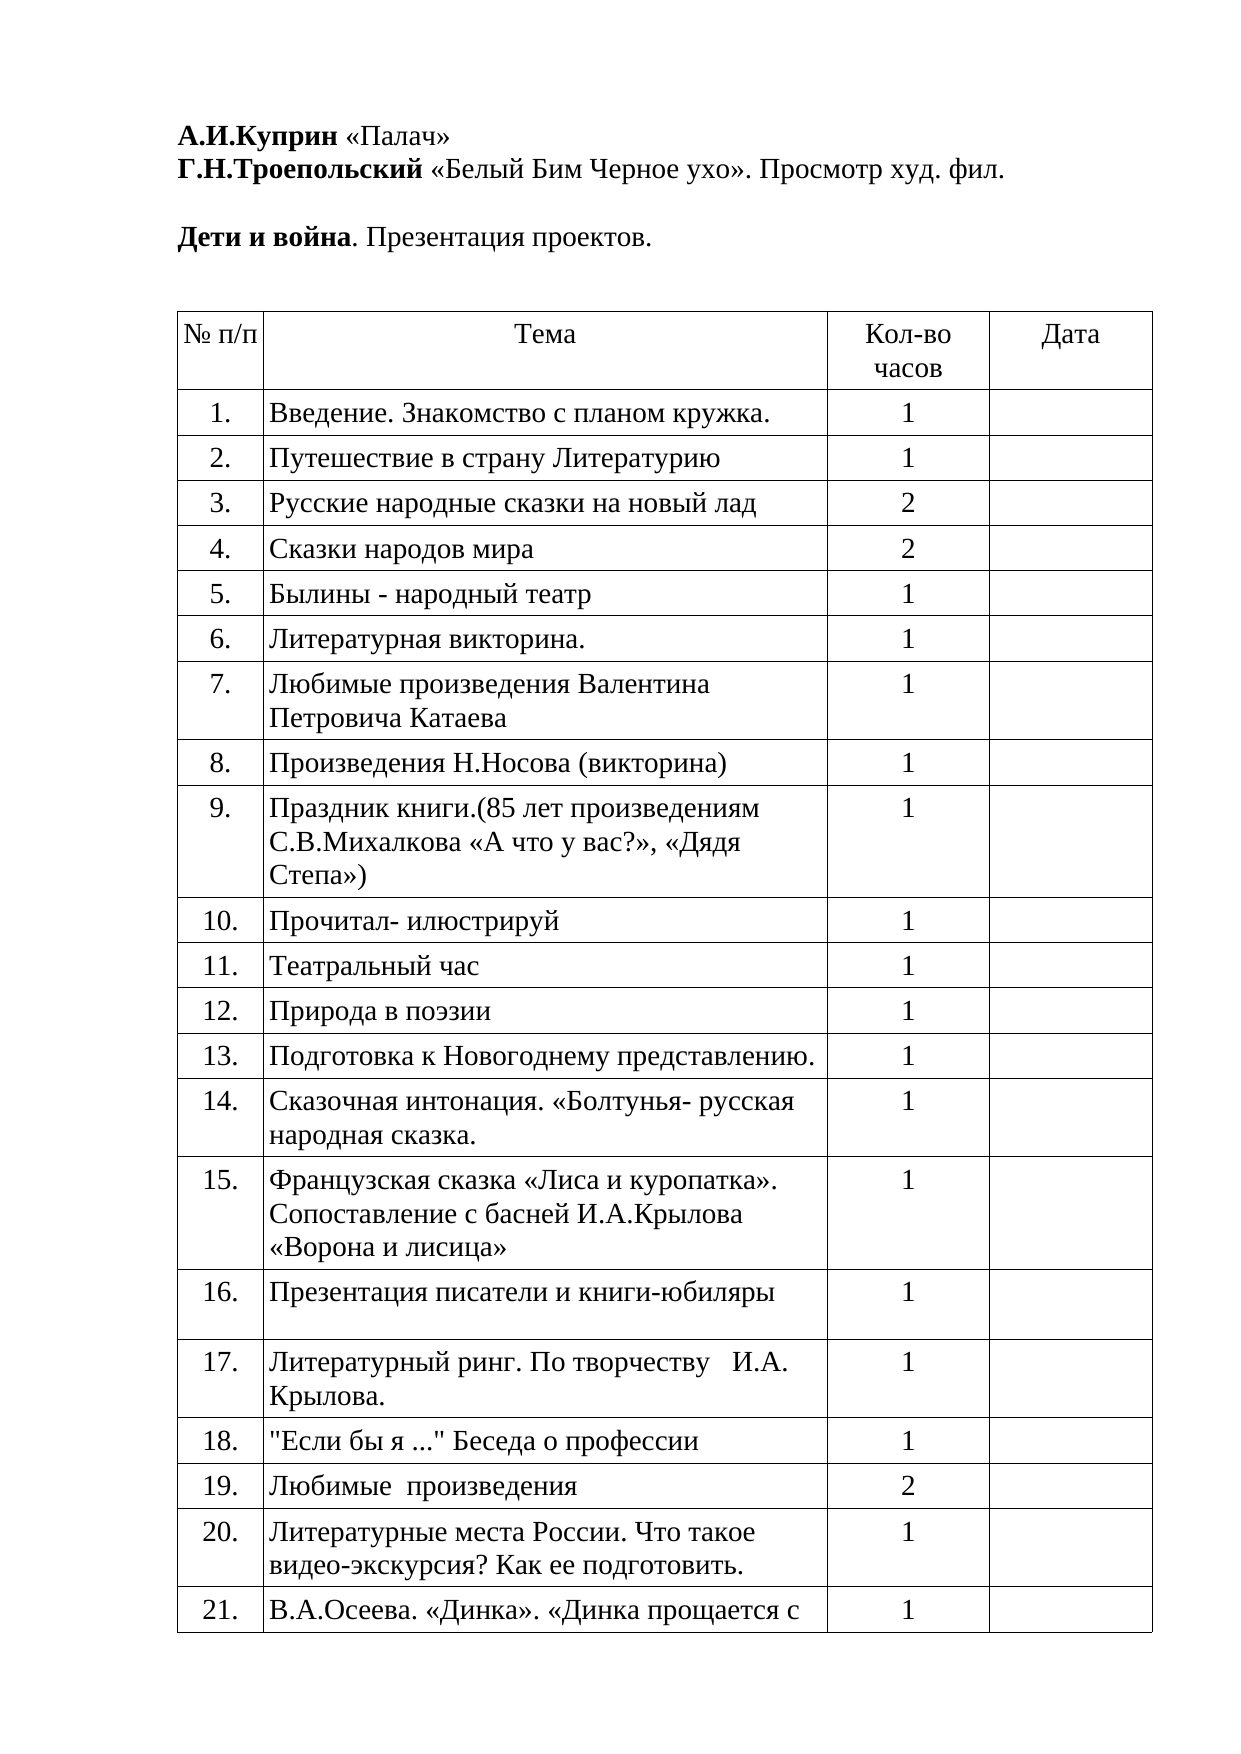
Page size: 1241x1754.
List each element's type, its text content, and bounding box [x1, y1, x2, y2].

table_cell [990, 571, 1152, 615]
table_cell Любимые произведения [264, 1464, 827, 1508]
table_cell Литературная викторина. [264, 616, 827, 661]
table_cell 6. [178, 616, 263, 661]
table_cell 14. [178, 1079, 263, 1156]
table_cell Праздник книги.(85 лет произведениям С.В.Михалкова «А что у вас?», «Дядя Степа») [264, 786, 827, 897]
table_cell 1. [178, 390, 263, 434]
table_cell 2 [828, 1464, 989, 1508]
table_cell 7. [178, 662, 263, 739]
table_header Дата [990, 312, 1152, 389]
table_cell 16. [178, 1270, 263, 1338]
table_cell 4. [178, 526, 263, 570]
table_cell 2 [828, 526, 989, 570]
table_cell 20. [178, 1509, 263, 1586]
table_cell Природа в поэзии [264, 988, 827, 1032]
table_cell Сказочная интонация. «Болтунья- русская народная сказка. [264, 1079, 827, 1156]
table_cell [990, 740, 1152, 784]
table_cell Сказки народов мира [264, 526, 827, 570]
table_cell [990, 1587, 1152, 1632]
table_cell [990, 943, 1152, 987]
table_cell 10. [178, 898, 263, 942]
table_cell [990, 988, 1152, 1032]
table_cell 2 [828, 481, 989, 525]
table_cell [990, 1464, 1152, 1508]
table_cell [990, 481, 1152, 525]
table_cell 1 [828, 1079, 989, 1156]
table_cell 15. [178, 1157, 263, 1269]
table_cell 11. [178, 943, 263, 987]
table_cell 1 [828, 898, 989, 942]
table_cell [990, 662, 1152, 739]
table_header Кол-во часов [828, 312, 989, 389]
table_cell Путешествие в страну Литературию [264, 436, 827, 480]
table_cell 1 [828, 786, 989, 897]
table_cell 1 [828, 943, 989, 987]
table_cell [990, 526, 1152, 570]
table_cell Презентация писатели и книги-юбиляры [264, 1270, 827, 1338]
table_cell 18. [178, 1418, 263, 1462]
table_cell 1 [828, 988, 989, 1032]
table_cell 5. [178, 571, 263, 615]
table_header № п/п [178, 312, 263, 389]
table_cell Театральный час [264, 943, 827, 987]
table_cell 1 [828, 740, 989, 784]
table_cell 12. [178, 988, 263, 1032]
table_cell Любимые произведения Валентина Петровича Катаева [264, 662, 827, 739]
table_cell 17. [178, 1340, 263, 1417]
table_cell [990, 1034, 1152, 1078]
table_cell 1 [828, 1509, 989, 1586]
table_cell Произведения Н.Носова (викторина) [264, 740, 827, 784]
table_cell 1 [828, 1034, 989, 1078]
table_cell 1 [828, 436, 989, 480]
table_cell 2. [178, 436, 263, 480]
table_cell 13. [178, 1034, 263, 1078]
table_cell 1 [828, 390, 989, 434]
table_cell 1 [828, 662, 989, 739]
table_cell [990, 390, 1152, 434]
table_cell 1 [828, 1587, 989, 1632]
table_cell 3. [178, 481, 263, 525]
table_cell 1 [828, 1270, 989, 1338]
table_cell [990, 1340, 1152, 1417]
table_cell 8. [178, 740, 263, 784]
table_cell [990, 1418, 1152, 1462]
table_cell [990, 616, 1152, 661]
table_cell [990, 1509, 1152, 1586]
table_cell Былины - народный театр [264, 571, 827, 615]
table_header Тема [264, 312, 827, 389]
table_cell 1 [828, 1340, 989, 1417]
table_cell Прочитал- илюстрируй [264, 898, 827, 942]
table_cell [990, 1079, 1152, 1156]
table_cell 9. [178, 786, 263, 897]
table_cell [990, 786, 1152, 897]
text А.И.Куприн «Палач» [177, 118, 1152, 152]
table_cell Введение. Знакомство с планом кружка. [264, 390, 827, 434]
table_cell Подготовка к Новогоднему представлению. [264, 1034, 827, 1078]
table_cell 1 [828, 1418, 989, 1462]
table_cell [990, 1270, 1152, 1338]
table_cell 21. [178, 1587, 263, 1632]
table_cell [990, 1157, 1152, 1269]
table_cell Литературный ринг. По творчеству И.А. Крылова. [264, 1340, 827, 1417]
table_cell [264, 1587, 827, 1632]
table_cell 1 [828, 571, 989, 615]
table_cell Литературные места России. Что такое видео-экскурсия? Как ее подготовить. [264, 1509, 827, 1586]
table_cell Русские народные сказки на новый лад [264, 481, 827, 525]
table_cell Французская сказка «Лиса и куропатка». Сопоставление с басней И.А.Крылова «Ворона и лисица» [264, 1157, 827, 1269]
table_cell [990, 898, 1152, 942]
text Г.Н.Троепольский «Белый Бим Черное ухо». Просмотр худ. фил. [177, 152, 1152, 185]
text Дети и война. Презентация проектов. [177, 219, 1152, 252]
table_cell "Если бы я ..." Беседа о профессии [264, 1418, 827, 1462]
table_cell 19. [178, 1464, 263, 1508]
table_cell 1 [828, 1157, 989, 1269]
table_cell [990, 436, 1152, 480]
table_cell 1 [828, 616, 989, 661]
